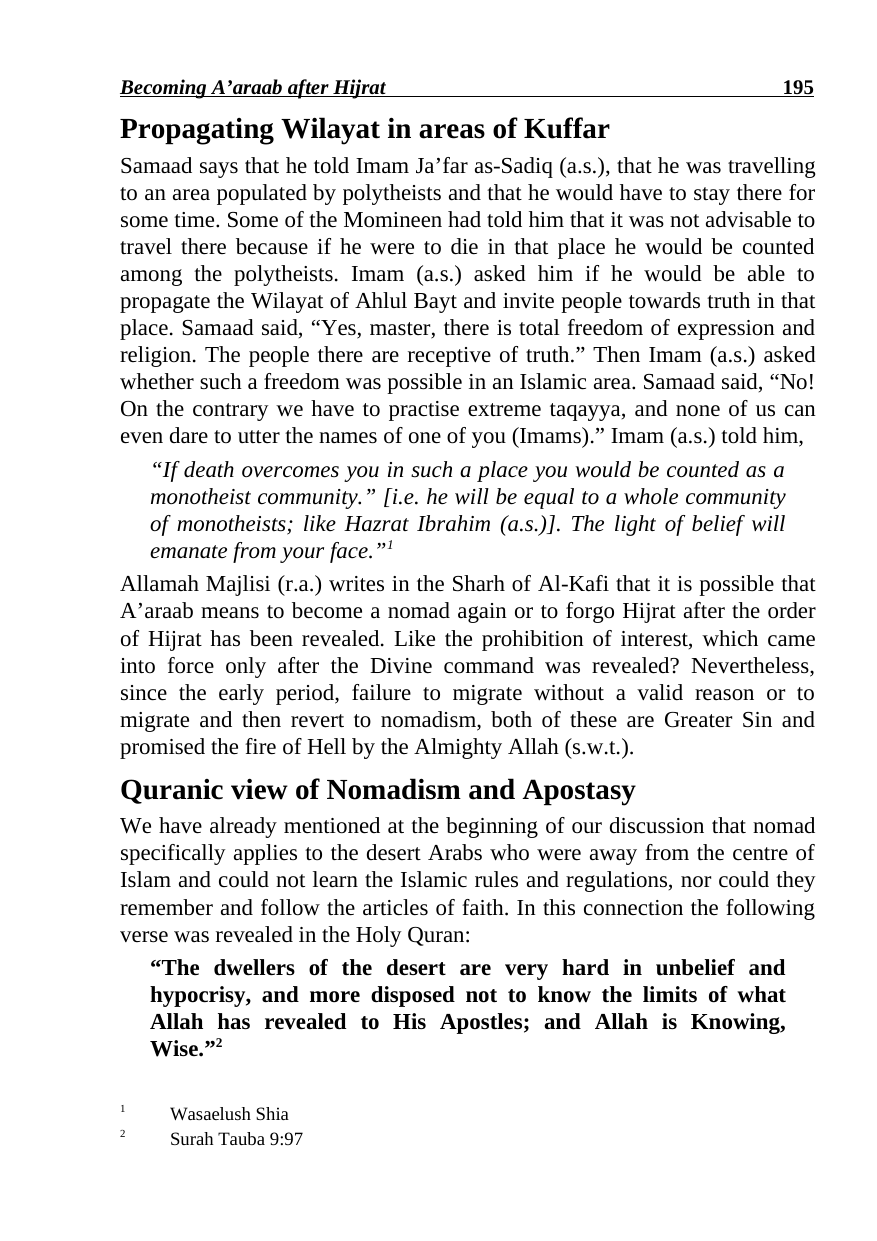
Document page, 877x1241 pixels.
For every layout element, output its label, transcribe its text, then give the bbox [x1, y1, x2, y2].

text “The dwellers of the desert are very hard in unbelief and hypocrisy, and more disposed not to know the limits of what Allah has revealed to His Apostles; and Allah is Knowing, Wise.” [150, 954, 787, 1062]
subtitle Propagating Wilayat in areas of Kuffar [120, 112, 817, 145]
text Samaad says that he told Imam Ja’far as-Sadiq (a.s.), that he was travelling to an area populated by polytheists and that he would have to stay there for some time. Some of the Momineen had told him that it was not advisable to travel there because if he were to die in that place he would be counted among the polytheists. Imam (a.s.) asked him if he would be able to propagate the Wilayat of Ahlul Bayt and invite people towards truth in that place. Samaad said, “Yes, master, there is total freedom of expression and religion. The people there are receptive of truth.” Then Imam (a.s.) asked whether such a freedom was possible in an Islamic area. Samaad said, “No! On the contrary we have to practise extreme taqayya, and none of us can even dare to utter the names of one of you (Imams).” Imam (a.s.) told him, [120, 151, 817, 449]
text Allamah Majlisi (r.a.) writes in the Sharh of Al-Kafi that it is possible that A’araab means to become a nomad again or to forgo Hijrat after the order of Hijrat has been revealed. Like the prohibition of interest, which came into force only after the Divine command was revealed? Nevertheless, since the early period, failure to migrate without a valid reason or to migrate and then revert to nomadism, both of these are Greater Sin and promised the fire of Hell by the Almighty Allah (s.w.t.). [120, 570, 817, 760]
text We have already mentioned at the beginning of our discussion that nomad specifically applies to the desert Arabs who were away from the centre of Islam and could not learn the Islamic rules and regulations, nor could they remember and follow the articles of faith. In this connection the following verse was revealed in the Holy Quran: [120, 812, 817, 947]
text “If death overcomes you in such a place you would be counted as a monotheist community.” [i.e. he will be equal to a whole community of monotheists; like Hazrat Ibrahim (a.s.)]. The light of belief will emanate from your face.” [150, 456, 787, 564]
subtitle Quranic view of Nomadism and Apostasy [120, 772, 817, 806]
